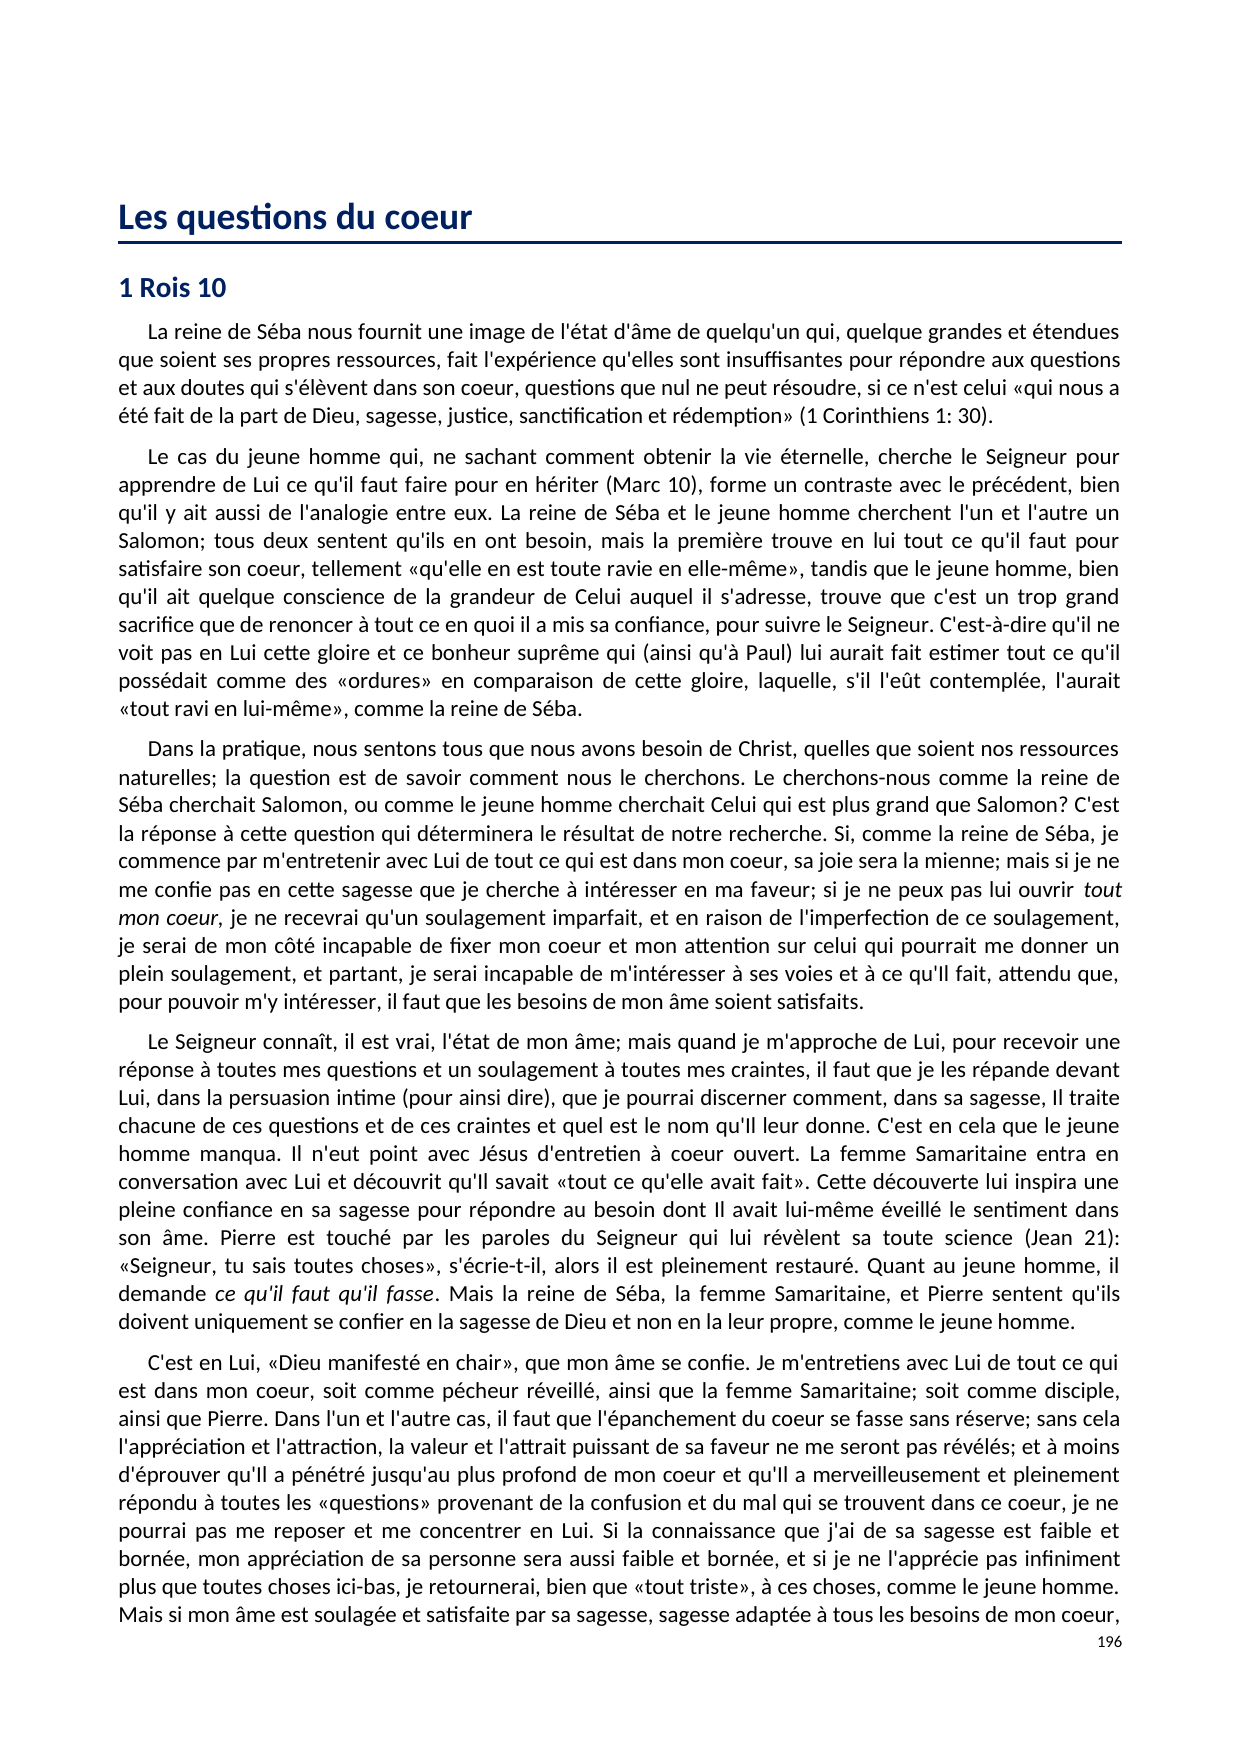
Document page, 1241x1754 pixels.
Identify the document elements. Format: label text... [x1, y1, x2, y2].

text Dans la pratique, nous sentons tous que nous avons besoin de Christ, quelles que soient nos ressources naturelles; la question est de savoir comment nous le cherchons. Le cherchons-nous comme la reine de Séba cherchait Salomon, ou comme le jeune homme cherchait Celui qui est plus grand que Salomon? C'est la réponse à cette question qui déterminera le résultat de notre recherche. Si, comme la reine de Séba, je commence par m'entretenir avec Lui de tout ce qui est dans mon coeur, sa joie sera la mienne; mais si je ne me confie pas en cette sagesse que je cherche à intéresser en ma faveur; si je ne peux pas lui ouvrir tout mon coeur, je ne recevrai qu'un soulagement imparfait, et en raison de l'imperfection de ce soulagement, je serai de mon côté incapable de fixer mon coeur et mon attention sur celui qui pourrait me donner un plein soulagement, et partant, je serai incapable de m'intéresser à ses voies et à ce qu'Il fait, attendu que, pour pouvoir m'y intéresser, il faut que les besoins de mon âme soient satisfaits. [118, 734, 1122, 1015]
text Le Seigneur connaît, il est vrai, l'état de mon âme; mais quand je m'approche de Lui, pour recevoir une réponse à toutes mes questions et un soulagement à toutes mes craintes, il faut que je les répande devant Lui, dans la persuasion intime (pour ainsi dire), que je pourrai discerner comment, dans sa sagesse, Il traite chacune de ces questions et de ces craintes et quel est le nom qu'Il leur donne. C'est en cela que le jeune homme manqua. Il n'eut point avec Jésus d'entretien à coeur ouvert. La femme Samaritaine entra en conversation avec Lui et découvrit qu'Il savait «tout ce qu'elle avait fait». Cette découverte lui inspira une pleine confiance en sa sagesse pour répondre au besoin dont Il avait lui-même éveillé le sentiment dans son âme. Pierre est touché par les paroles du Seigneur qui lui révèlent sa toute science (Jean 21): «Seigneur, tu sais toutes choses», s'écrie-t-il, alors il est pleinement restauré. Quant au jeune homme, il demande ce qu'il faut qu'il fasse. Mais la reine de Séba, la femme Samaritaine, et Pierre sentent qu'ils doivent uniquement se confier en la sagesse de Dieu et non en la leur propre, comme le jeune homme. [118, 1027, 1122, 1336]
subtitle Les questions du coeur [118, 193, 1122, 241]
text Le cas du jeune homme qui, ne sachant comment obtenir la vie éternelle, cherche le Seigneur pour apprendre de Lui ce qu'il faut faire pour en hériter (Marc 10), forme un contraste avec le précédent, bien qu'il y ait aussi de l'analogie entre eux. La reine de Séba et le jeune homme cherchent l'un et l'autre un Salomon; tous deux sentent qu'ils en ont besoin, mais la première trouve en lui tout ce qu'il faut pour satisfaire son coeur, tellement «qu'elle en est toute ravie en elle-même», tandis que le jeune homme, bien qu'il ait quelque conscience de la grandeur de Celui auquel il s'adresse, trouve que c'est un trop grand sacrifice que de renoncer à tout ce en quoi il a mis sa confiance, pour suivre le Seigneur. C'est-à-dire qu'il ne voit pas en Lui cette gloire et ce bonheur suprême qui (ainsi qu'à Paul) lui aurait fait estimer tout ce qu'il possédait comme des «ordures» en comparaison de cette gloire, laquelle, s'il l'eût contemplée, l'aurait «tout ravi en lui-même», comme la reine de Séba. [118, 442, 1122, 722]
text La reine de Séba nous fournit une image de l'état d'âme de quelqu'un qui, quelque grandes et étendues que soient ses propres ressources, fait l'expérience qu'elles sont insuffisantes pour répondre aux questions et aux doutes qui s'élèvent dans son coeur, questions que nul ne peut résoudre, si ce n'est celui «qui nous a été fait de la part de Dieu, sagesse, justice, sanctification et rédemption» (1 Corinthiens 1: 30). [118, 317, 1122, 429]
subtitle 1 Rois 10 [118, 269, 1122, 305]
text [118, 1348, 1122, 1628]
